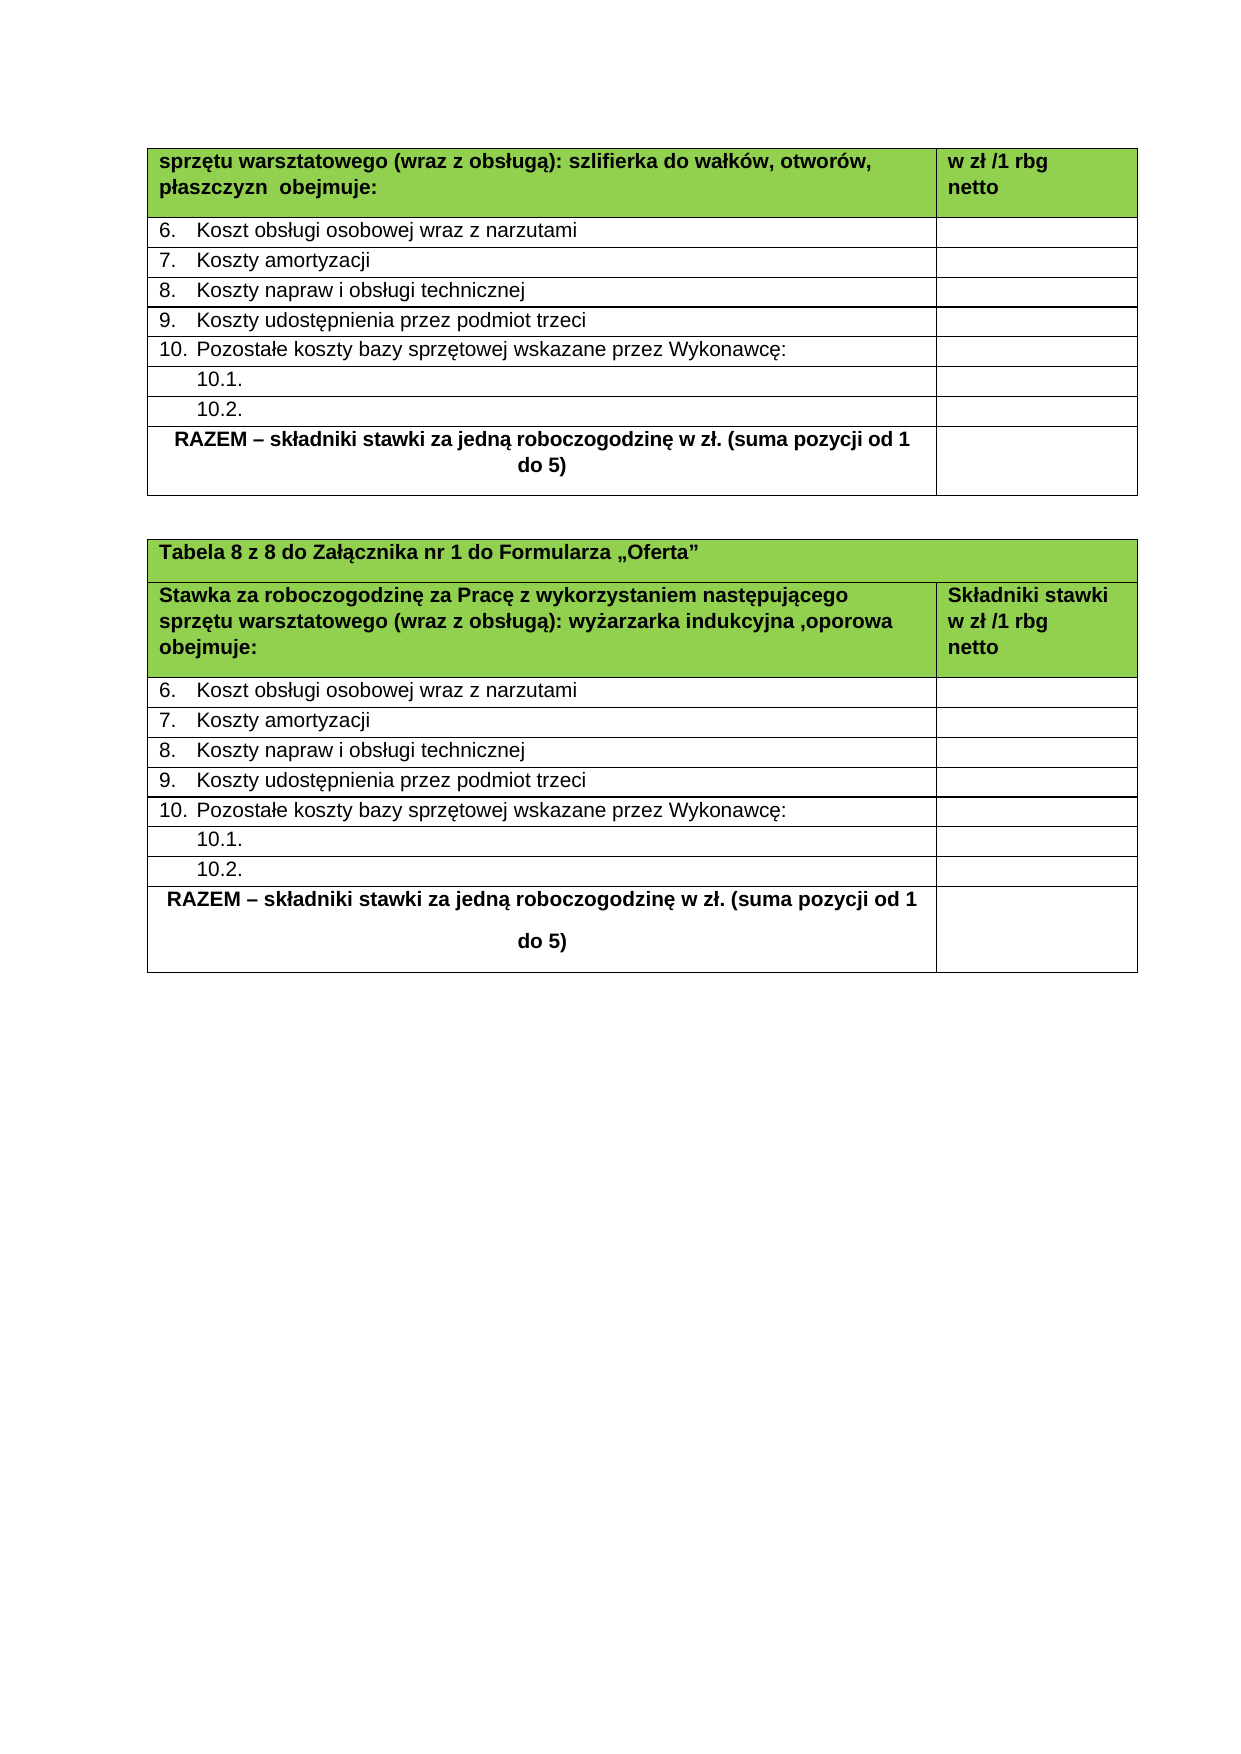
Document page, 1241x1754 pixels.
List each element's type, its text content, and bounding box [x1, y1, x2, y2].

table_cell [937, 738, 1137, 767]
table_cell [937, 798, 1137, 826]
table_cell Koszty napraw i obsługi technicznej [148, 278, 936, 306]
table_cell [937, 337, 1137, 366]
table_cell [937, 827, 1137, 856]
table_cell [937, 367, 1137, 396]
table_cell Składniki stawki w zł /1 rbg netto [937, 583, 1137, 677]
table_cell [937, 218, 1137, 247]
table_cell [937, 768, 1137, 796]
table_cell Koszty amortyzacji [148, 708, 936, 737]
table_cell Koszty udostępnienia przez podmiot trzeci [148, 308, 936, 336]
table_cell [148, 857, 936, 886]
table_cell Pozostałe koszty bazy sprzętowej wskazane przez Wykonawcę: [148, 337, 936, 366]
table_cell Pozostałe koszty bazy sprzętowej wskazane przez Wykonawcę: [148, 798, 936, 826]
table_cell Koszt obsługi osobowej wraz z narzutami [148, 678, 936, 707]
table_cell Koszty amortyzacji [148, 248, 936, 277]
table_cell Stawka za roboczogodzinę za Pracę z wykorzystaniem następującego sprzętu warsztatowego (wraz z obsługą): wyżarzarka indukcyjna ,oporowa obejmuje: [148, 583, 936, 677]
table_cell [148, 397, 936, 426]
table_cell Koszt obsługi osobowej wraz z narzutami [148, 218, 936, 247]
table_cell [937, 708, 1137, 737]
table_cell [937, 678, 1137, 707]
table_cell [937, 397, 1137, 426]
table_header Tabela 8 z 8 do Załącznika nr 1 do Formularza „Oferta” [148, 540, 1137, 582]
table_cell [148, 367, 936, 396]
table_cell RAZEM – składniki stawki za jedną roboczogodzinę w zł. (suma pozycji od 1 do 5) [148, 427, 936, 495]
table_cell [937, 278, 1137, 306]
table_cell RAZEM – składniki stawki za jedną roboczogodzinę w zł. (suma pozycji od 1 do 5) [148, 887, 936, 972]
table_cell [937, 149, 1137, 217]
table_cell [937, 427, 1137, 495]
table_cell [148, 149, 936, 217]
table_cell Koszty udostępnienia przez podmiot trzeci [148, 768, 936, 796]
table_cell [937, 248, 1137, 277]
table_cell [937, 887, 1137, 972]
table_cell Koszty napraw i obsługi technicznej [148, 738, 936, 767]
table_cell [937, 857, 1137, 886]
table_cell [148, 827, 936, 856]
table_cell [937, 308, 1137, 336]
